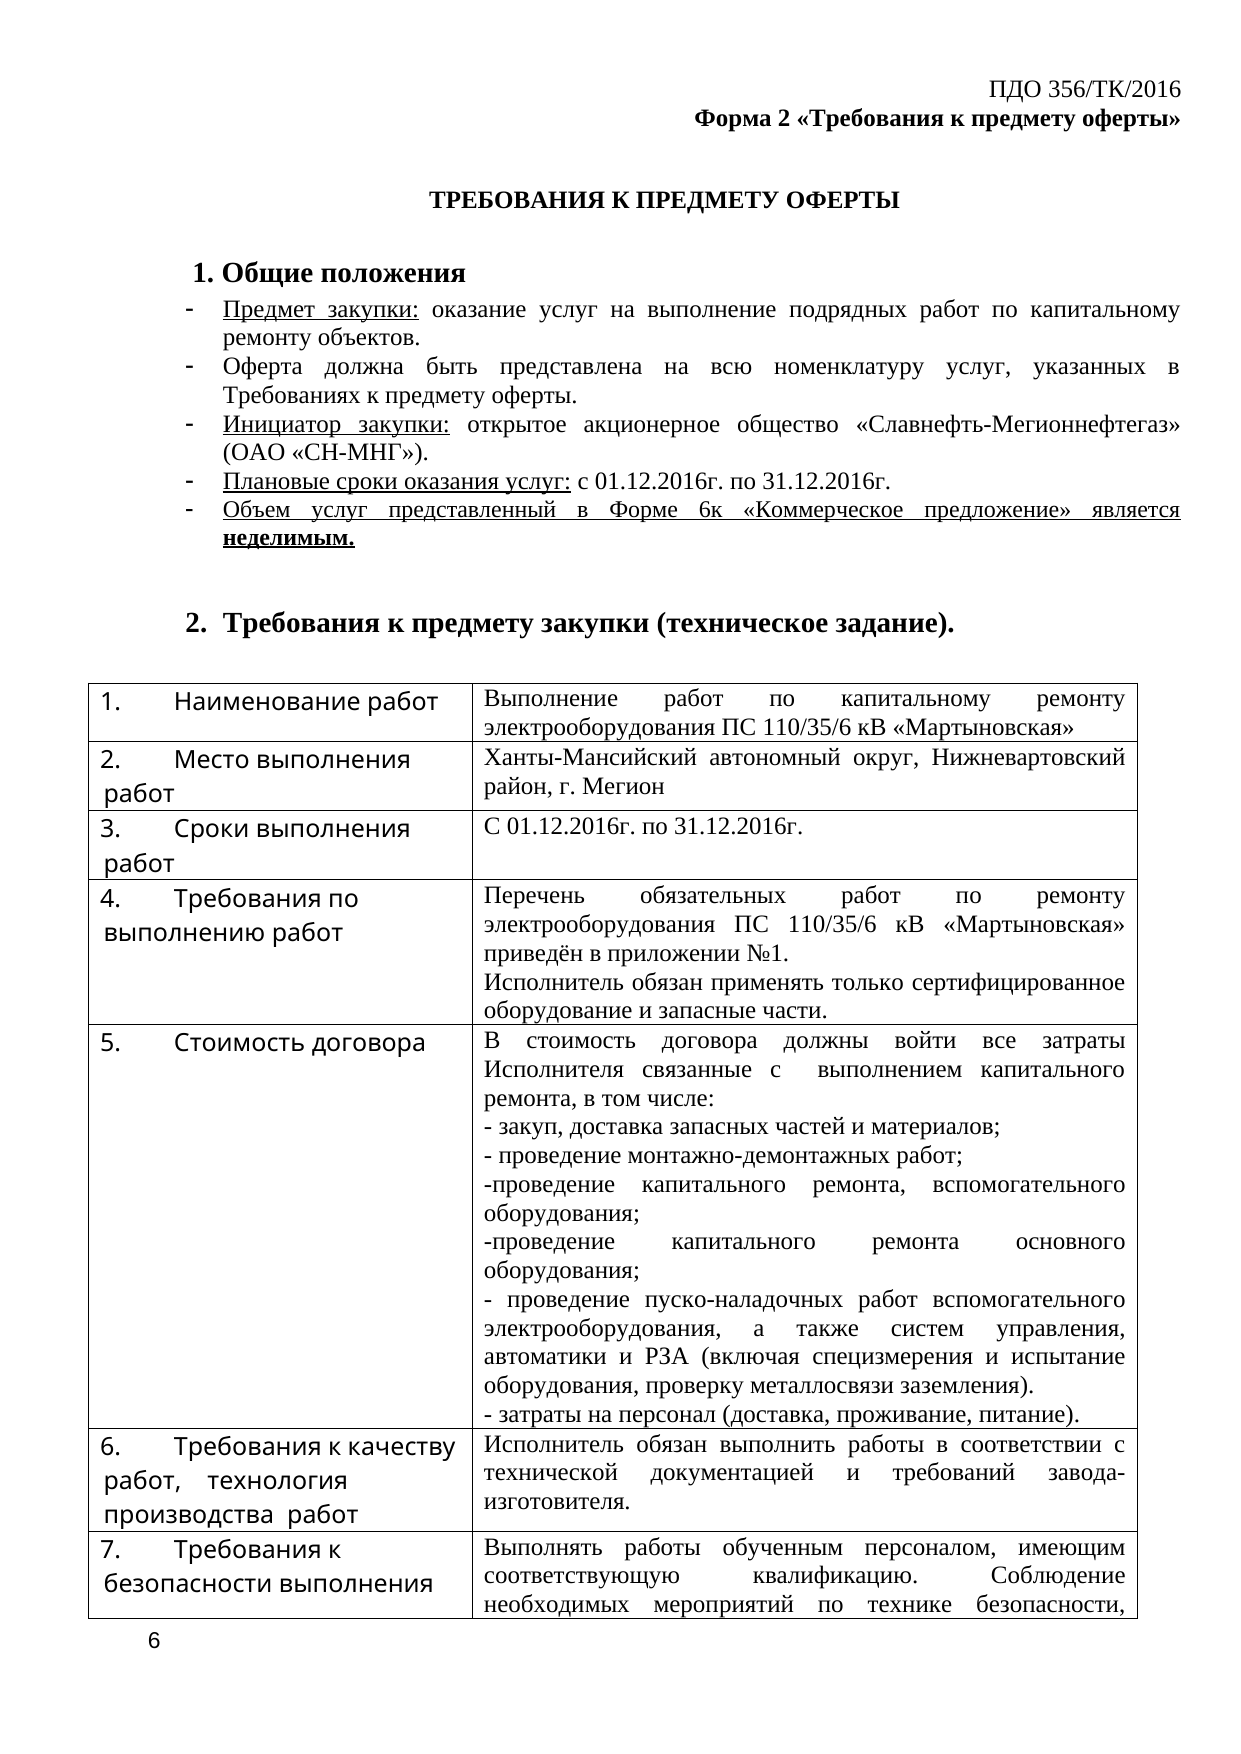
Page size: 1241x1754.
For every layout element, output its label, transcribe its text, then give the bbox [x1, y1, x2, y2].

table_header Выполнение работ по капитальному ремонту электрооборудования ПС 110/35/6 кВ «Мартыновская» [473, 684, 1137, 741]
table_cell Ханты-Мансийский автономный округ, Нижневартовский район, г. Мегион [473, 742, 1137, 810]
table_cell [89, 1532, 472, 1618]
list Требования к предмету закупки (техническое задание). [185, 605, 1181, 639]
table_cell С 01.12.2016г. по 31.12.2016г. [473, 811, 1137, 879]
list Инициатор закупки: открытое акционерное общество «Славнефть-Мегионнефтегаз» (ОАО «СН-МНГ»). [185, 409, 1181, 466]
list Предмет закупки: оказание услуг на выполнение подрядных работ по капитальному ремонту объектов. [185, 294, 1181, 351]
table_cell Требования по выполнению работ [89, 880, 472, 1024]
text ТРЕБОВАНИЯ К ПРЕДМЕТУ ОФЕРТЫ [148, 185, 1181, 214]
table_cell В стоимость договора должны войти все затраты Исполнителя связанные с выполнением капитального ремонта, в том числе: - закуп, доставка запасных частей и материалов; - проведение монтажно-демонтажных работ; -проведение капитального ремонта, вспомогательного оборудования; -проведение капитального ремонта основного оборудования; - проведение пуско-наладочных работ вспомогательного электрооборудования, а также систем управления, автоматики и РЗА (включая специзмерения и испытание оборудования, проверку металлосвязи заземления). - затраты на персонал (доставка, проживание, питание). [473, 1025, 1137, 1428]
table_cell Сроки выполнения работ [89, 811, 472, 879]
table_cell Перечень обязательных работ по ремонту электрооборудования ПС 110/35/6 кВ «Мартыновская» приведён в приложении №1. Исполнитель обязан применять только сертифицированное оборудование и запасные части. [473, 880, 1137, 1024]
table_cell Стоимость договора [89, 1025, 472, 1428]
text Форма 2 «Требования к предмету оферты» [148, 103, 1181, 131]
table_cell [473, 1532, 1137, 1618]
table_cell Требования к качеству работ, технология производства работ [89, 1429, 472, 1531]
table_cell Исполнитель обязан выполнить работы в соответствии с технической документацией и требований завода-изготовителя. [473, 1429, 1137, 1531]
list Общие положения [192, 255, 1181, 289]
list Плановые сроки оказания услуг: с 01.12.2016г. по 31.12.2016г. [185, 466, 1181, 495]
list Оферта должна быть представлена на всю номенклатуру услуг, указанных в Требованиях к предмету оферты. [185, 351, 1181, 409]
table_header Наименование работ [89, 684, 472, 741]
list Объем услуг представленный в Форме 6к «Коммерческое предложение» является неделимым. [185, 495, 1181, 550]
table_cell Место выполнения работ [89, 742, 472, 810]
